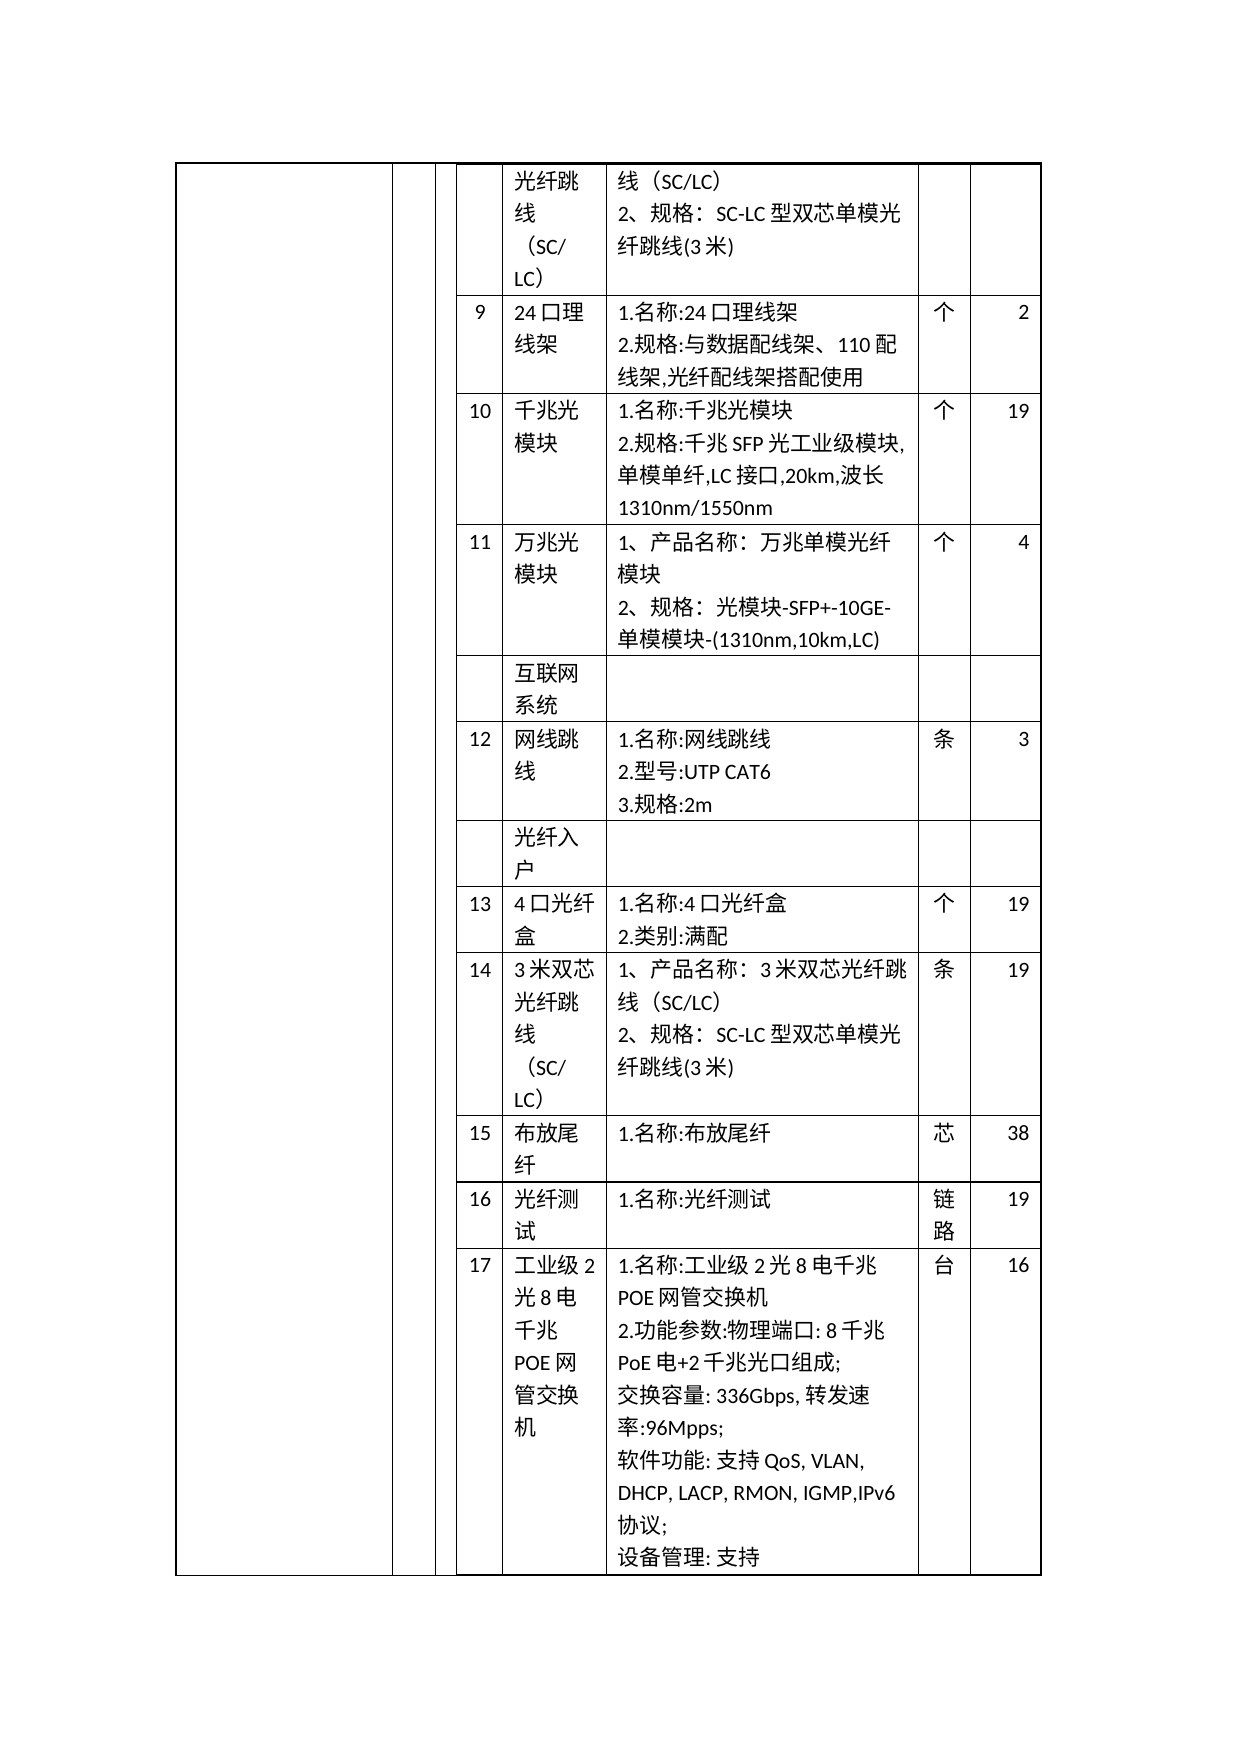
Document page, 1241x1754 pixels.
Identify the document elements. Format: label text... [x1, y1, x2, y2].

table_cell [436, 164, 456, 1574]
table_cell [177, 164, 392, 1574]
table_cell 1 [393, 164, 435, 1574]
